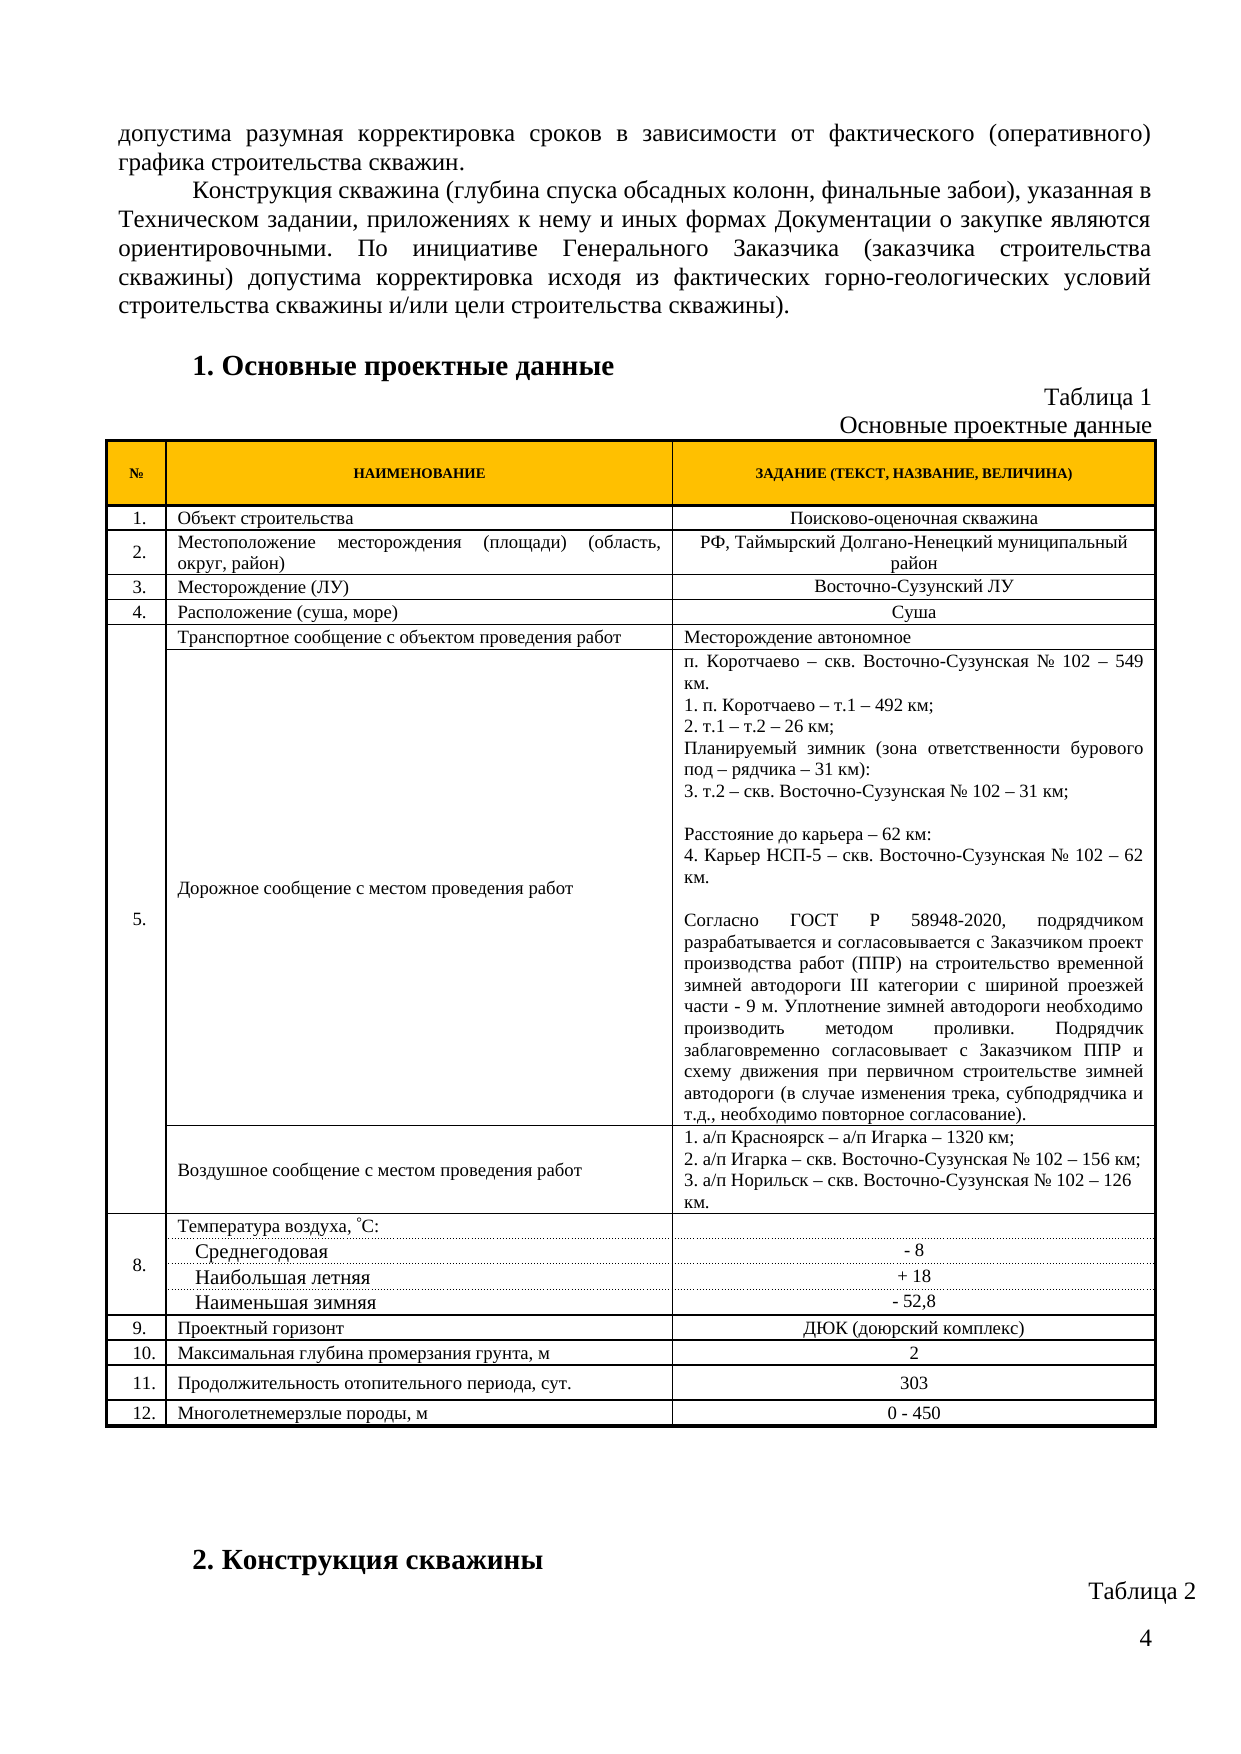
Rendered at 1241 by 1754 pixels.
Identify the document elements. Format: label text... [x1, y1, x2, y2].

text Конструкция скважина (глубина спуска обсадных колонн, финальные забои), указанная в Техническом задании, приложениях к нему и иных формах Документации о закупке являются ориентировочными. По инициативе Генерального Заказчика (заказчика строительства скважины) допустима корректировка исходя из фактических горно-геологических условий строительства скважины и/или цели строительства скважины). [118, 176, 1152, 319]
table_header задание (текст, название, величина) [673, 442, 1154, 504]
table_cell Температура воздуха, С: [167, 1214, 672, 1237]
table_cell Продолжительность отопительного периода, сут. [167, 1366, 672, 1399]
table_cell [108, 575, 165, 599]
table_cell п. Коротчаево – скв. Восточно-Сузунская № 102 – 549 км. 1. п. Коротчаево – т.1 – 492 км; 2. т.1 – т.2 – 26 км; Планируемый зимник (зона ответственности бурового под – рядчика – 31 км): 3. т.2 – скв. Восточно-Сузунская № 102 – 31 км; Расстояние до карьера – 62 км: 4. Карьер НСП-5 – скв. Восточно-Сузунская № 102 – 62 км. Согласно ГОСТ Р 58948-2020, подрядчиком разрабатывается и согласовывается с Заказчиком проект производства работ (ППР) на строительство временной зимней автодороги III категории с шириной проезжей части - 9 м. Уплотнение зимней автодороги необходимо производить методом проливки. Подрядчик заблаговременно согласовывает с Заказчиком ППР и схему движения при первичном строительстве зимней автодороги (в случае изменения трека, субподрядчика и т.д., необходимо повторное согласование). [673, 650, 1154, 1125]
table_cell [108, 600, 165, 624]
text Таблица 1 [118, 382, 1152, 410]
table_cell Максимальная глубина промерзания грунта, м [167, 1341, 672, 1364]
text Основные проектные данные [118, 410, 1152, 439]
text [118, 118, 1152, 176]
table_cell Объект строительства [167, 507, 672, 529]
subtitle Основные проектные данные [192, 348, 1152, 382]
table_cell РФ, Таймырский Долгано-Ненецкий муниципальный район [673, 531, 1154, 574]
table_cell Восточно-Сузунский ЛУ [673, 575, 1154, 599]
table_header № [108, 442, 165, 504]
table_cell [108, 1214, 165, 1314]
table_cell Месторождение (ЛУ) [167, 575, 672, 599]
subtitle Конструкция скважины [192, 1542, 1152, 1576]
table_cell Поисково-оценочная скважина [673, 507, 1154, 529]
table_cell + 18 [673, 1263, 1154, 1289]
table_cell [673, 1214, 1154, 1237]
table_cell [108, 625, 165, 1212]
table_cell 1. а/п Красноярск – а/п Игарка – 1320 км; 2. а/п Игарка – скв. Восточно-Сузунская № 102 – 156 км; 3. а/п Норильск – скв. Восточно-Сузунская № 102 – 126 км. [673, 1126, 1154, 1212]
table_cell Расположение (суша, море) [167, 600, 672, 624]
table_cell Наименьшая зимняя [167, 1289, 672, 1314]
table_cell [108, 1316, 165, 1339]
table_cell Дорожное сообщение с местом проведения работ [167, 650, 672, 1125]
table_cell - 8 [673, 1238, 1154, 1263]
table_header наименование [167, 442, 672, 504]
table_cell Суша [673, 600, 1154, 624]
table_cell Проектный горизонт [167, 1316, 672, 1339]
table_cell [108, 1341, 165, 1364]
table_cell Многолетнемерзлые породы, м [167, 1401, 672, 1424]
table_cell 2 [673, 1341, 1154, 1364]
table_cell Месторождение автономное [673, 625, 1154, 649]
table_cell Транспортное сообщение с объектом проведения работ [167, 625, 672, 649]
table_cell [108, 1366, 165, 1399]
table_cell [108, 507, 165, 529]
table_cell [108, 531, 165, 574]
table_cell Среднегодовая [167, 1238, 672, 1263]
table_cell 0 - 450 [673, 1401, 1154, 1424]
table_cell [108, 1401, 165, 1424]
table_cell Наибольшая летняя [167, 1263, 672, 1289]
table_cell - 52,8 [673, 1289, 1154, 1314]
table_cell Воздушное сообщение с местом проведения работ [167, 1126, 672, 1212]
text Таблица 2 [118, 1576, 1196, 1605]
table_cell Местоположение месторождения (площади) (область, округ, район) [167, 531, 672, 574]
table_cell ДЮК (доюрский комплекс) [673, 1316, 1154, 1339]
table_cell 303 [673, 1366, 1154, 1399]
